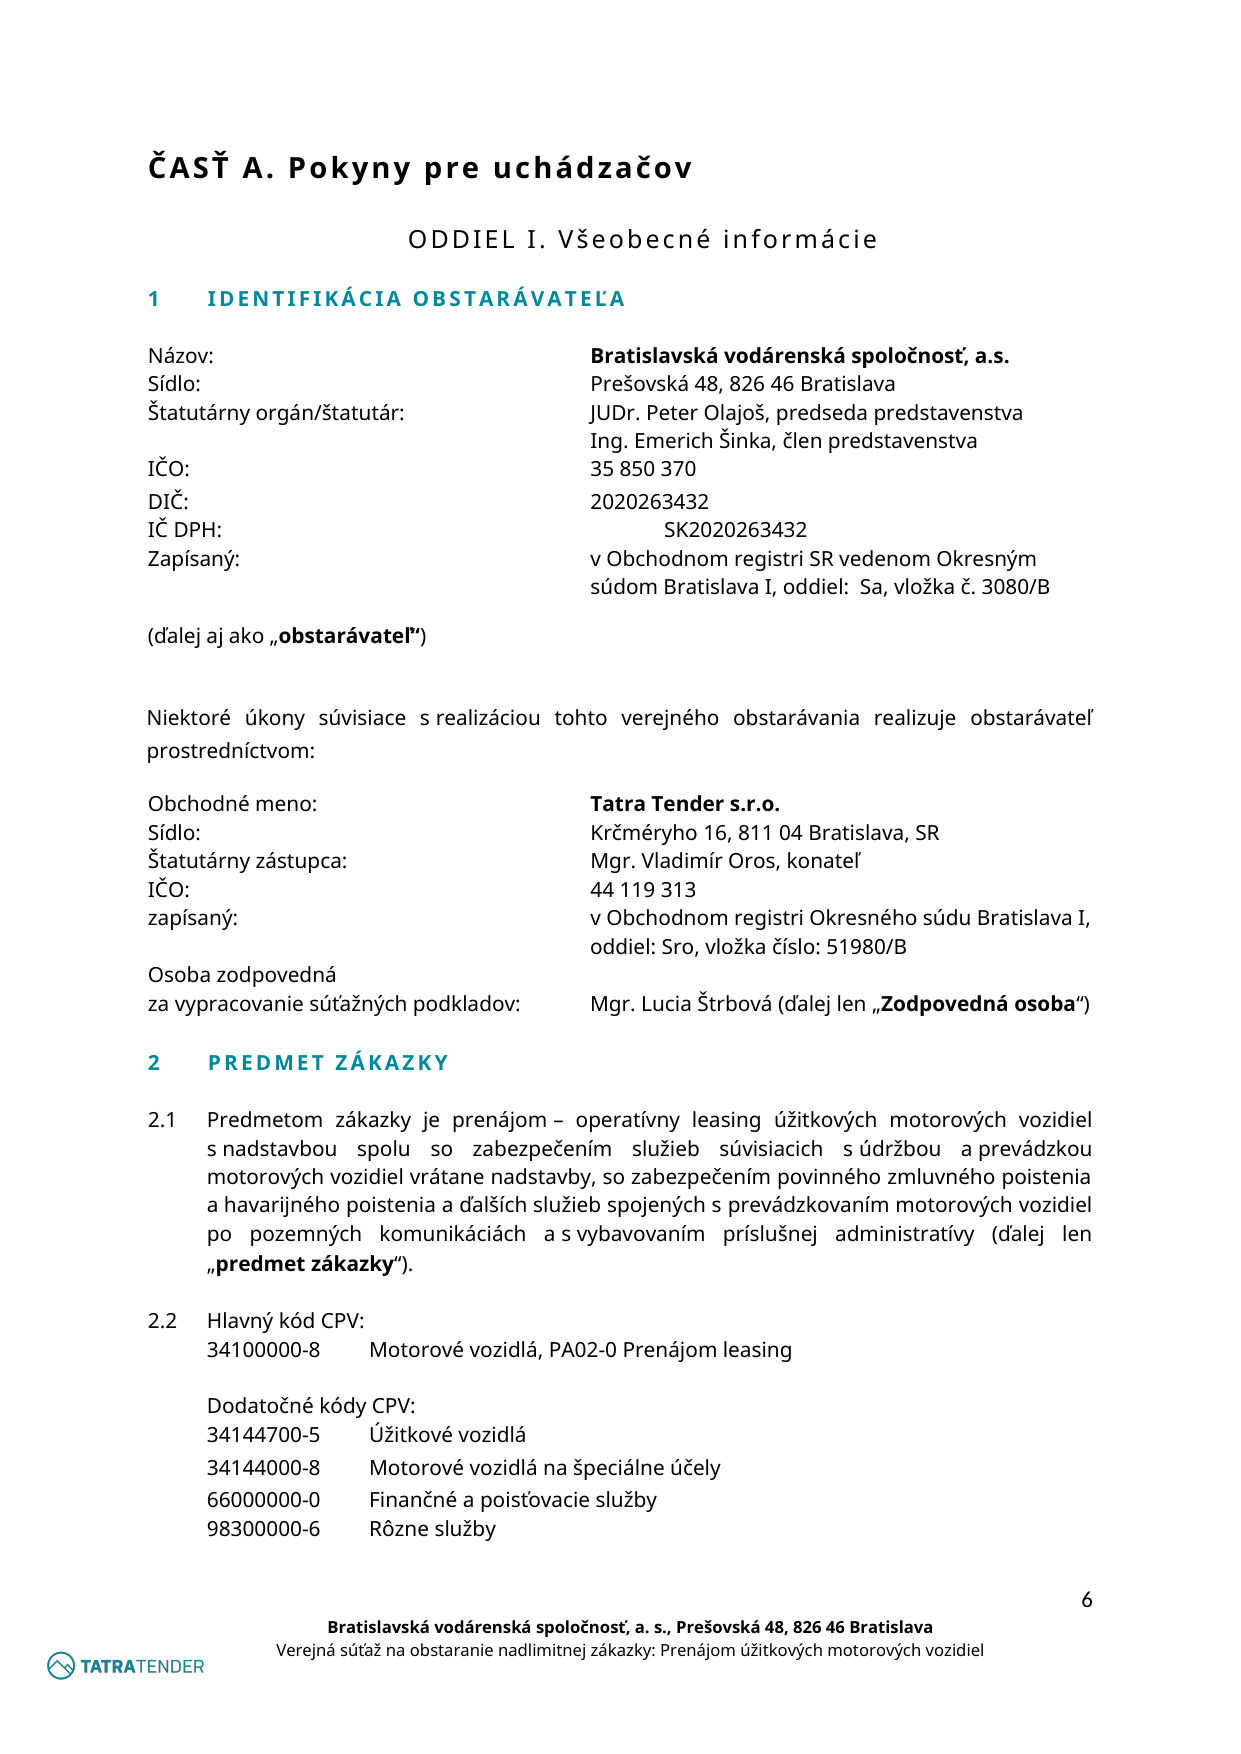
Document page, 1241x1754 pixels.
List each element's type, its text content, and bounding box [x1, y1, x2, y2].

subtitle zapísaný: v Obchodnom registri Okresného súdu Bratislava I, oddiel: Sro, vložka číslo: 51980/B [148, 903, 1093, 960]
text ODDIEL I. Všeobecné informácie [148, 221, 1093, 255]
subtitle Niektoré úkony súvisiace s realizáciou tohto verejného obstarávania realizuje obstarávateľ prostredníctvom: [146, 703, 1093, 764]
text ČASŤ A. Pokyny pre uchádzačov [148, 148, 1093, 187]
picture [44, 1638, 217, 1690]
subtitle 34100000-8 Motorové vozidlá, PA02-0 Prenájom leasing [207, 1335, 1093, 1363]
text 34144700-5 Úžitkové vozidlá [148, 1420, 1093, 1448]
text (ďalej aj ako „obstarávateľ“) [148, 622, 1093, 650]
subtitle IČO: 44 119 313 [148, 875, 1093, 903]
subtitle Hlavný kód CPV: [148, 1306, 1093, 1335]
subtitle Štatutárny zástupca: Mgr. Vladimír Oros, konateľ [148, 846, 1093, 875]
text Ing. Emerich Šinka, člen predstavenstva [148, 426, 1093, 454]
list 66000000-0 Finančné a poisťovacie služby [185, 1485, 1093, 1514]
subtitle Predmetom zákazky je prenájom – operatívny leasing úžitkových motorových vozidiel s nadstavbou spolu so zabezpečením služieb súvisiacich s údržbou a prevádzkou motorových vozidiel vrátane nadstavby, so zabezpečením povinného zmluvného poistenia a havarijného poistenia a ďalších služieb spojených s prevádzkovaním motorových vozidiel po pozemných komunikáciách a s vybavovaním príslušnej administratívy (ďalej len „predmet zákazky“). [148, 1105, 1093, 1278]
text IČO: 35 850 370 [148, 454, 1093, 483]
text 98300000-6 Rôzne služby [148, 1514, 1093, 1542]
text Štatutárny orgán/štatutár: JUDr. Peter Olajoš, predseda predstavenstva [148, 398, 1093, 426]
subtitle Zapísaný: v Obchodnom registri SR vedenom Okresným súdom Bratislava I, oddiel: Sa, vložka č. 3080/B [148, 544, 1093, 601]
subtitle DIČ: 2020263432 [148, 487, 1093, 516]
subtitle Obchodné meno: Tatra Tender s.r.o. [148, 789, 1093, 818]
subtitle Sídlo: Krčméryho 16, 811 04 Bratislava, SR [148, 818, 1093, 846]
text Identifikácia obstarávateľa [148, 284, 1093, 312]
subtitle IČ DPH: SK2020263432 [148, 516, 1093, 544]
subtitle za vypracovanie súťažných podkladov: Mgr. Lucia Štrbová (ďalej len „Zodpovedná osoba“) [148, 989, 1093, 1017]
subtitle Sídlo: Prešovská 48, 826 46 Bratislava [148, 369, 1093, 398]
subtitle Názov: Bratislavská vodárenská spoločnosť, a.s. [148, 341, 1093, 369]
subtitle Dodatočné kódy CPV: [207, 1392, 1093, 1420]
text 34144000-8 Motorové vozidlá na špeciálne účely [148, 1453, 1093, 1481]
text Predmet zákazky [148, 1048, 1093, 1077]
subtitle Osoba zodpovedná [148, 960, 1093, 989]
